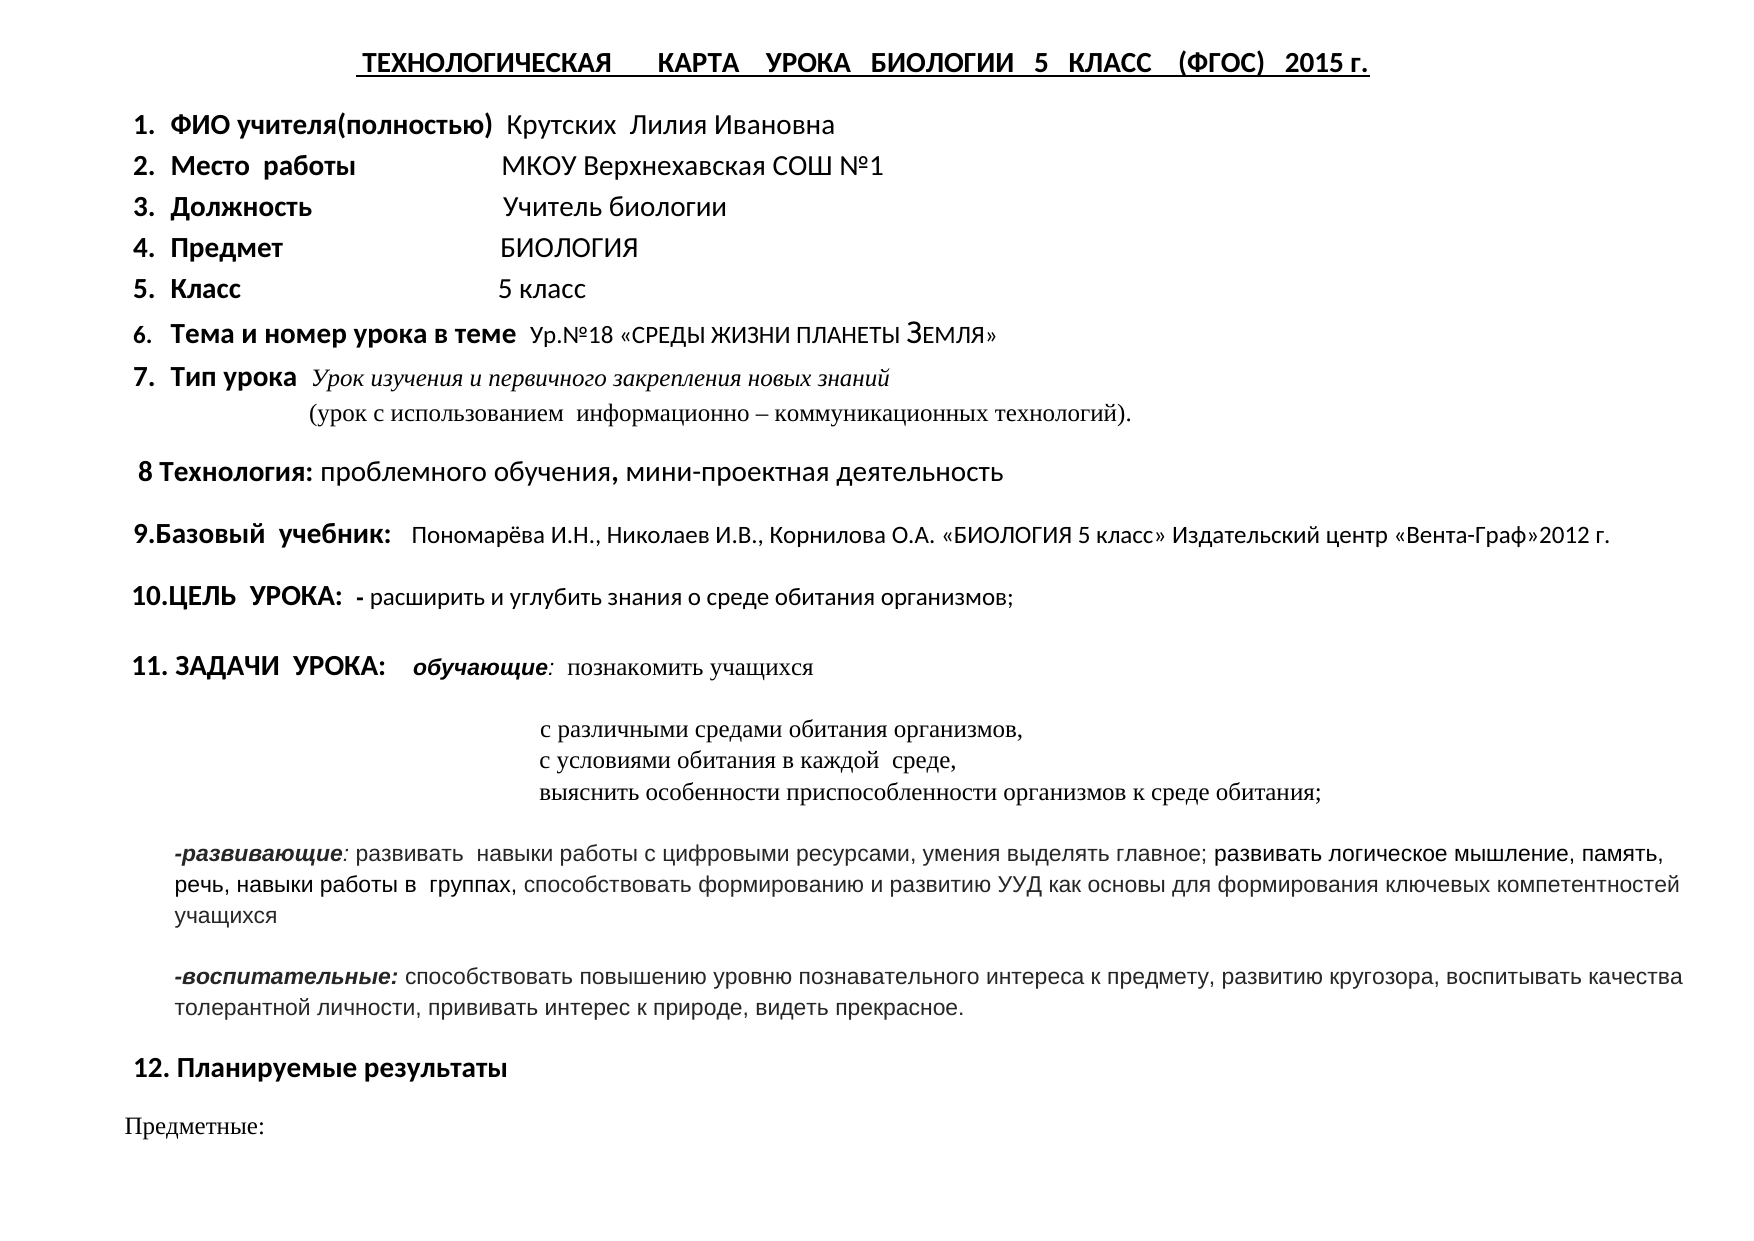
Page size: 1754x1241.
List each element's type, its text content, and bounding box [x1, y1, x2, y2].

text -развивающие: развивать навыки работы с цифровыми ресурсами, умения выделять главное; развивать логическое мышление, память, речь, навыки работы в группах, способствовать формированию и развитию УУД как основы для формирования ключевых компетентностей учащихся [174, 835, 1713, 928]
list Должность Учитель биологии [133, 188, 1713, 224]
list Место работы МКОУ Верхнехавская СОШ №1 [133, 147, 1713, 183]
list с условиями обитания в каждой среде, [170, 743, 1713, 774]
list выяснить особенности приспособленности организмов к среде обитания; [170, 774, 1713, 806]
text 10.ЦЕЛЬ УРОКА: - расширить и углубить знания о среде обитания организмов; [118, 577, 1713, 613]
list ФИО учителя(полностью) Крутских Лилия Ивановна [133, 106, 1713, 142]
text 8 Технология: проблемного обучения, мини-проектная деятельность [118, 453, 1713, 489]
text 11. ЗАДАЧИ УРОКА: обучающие: познакомить учащихся [118, 647, 1713, 683]
text 12. Планируемые результаты [133, 1049, 1713, 1085]
text 9.Базовый учебник: Пономарёва И.Н., Николаев И.В., Корнилова О.А. «БИОЛОГИЯ 5 класс» Издательский центр «Вента-Граф»2012 г. [133, 515, 1713, 551]
list Тема и номер урока в теме Ур.№18 «СРЕДЫ ЖИЗНИ ПЛАНЕТЫ ЗЕМЛЯ» [133, 311, 1713, 352]
text -воспитательные: способствовать повышению уровню познавательного интереса к предмету, развитию кругозора, воспитывать качества толерантной личности, прививать интерес к природе, видеть прекрасное. [174, 958, 1713, 1020]
list Предмет БИОЛОГИЯ [133, 229, 1713, 264]
text ТЕХНОЛОГИЧЕСКАЯ КАРТА УРОКА БИОЛОГИИ 5 КЛАСС (ФГОС) 2015 г. [118, 44, 1713, 80]
text Предметные: [118, 1111, 1713, 1140]
list Класс 5 класс [133, 270, 1713, 306]
list с различными средами обитания организмов, [170, 712, 1713, 743]
list Тип урока Урок изучения и первичного закрепления новых знаний [133, 358, 1713, 393]
list (урок с использованием информационно – коммуникационных технологий). [170, 398, 1713, 427]
